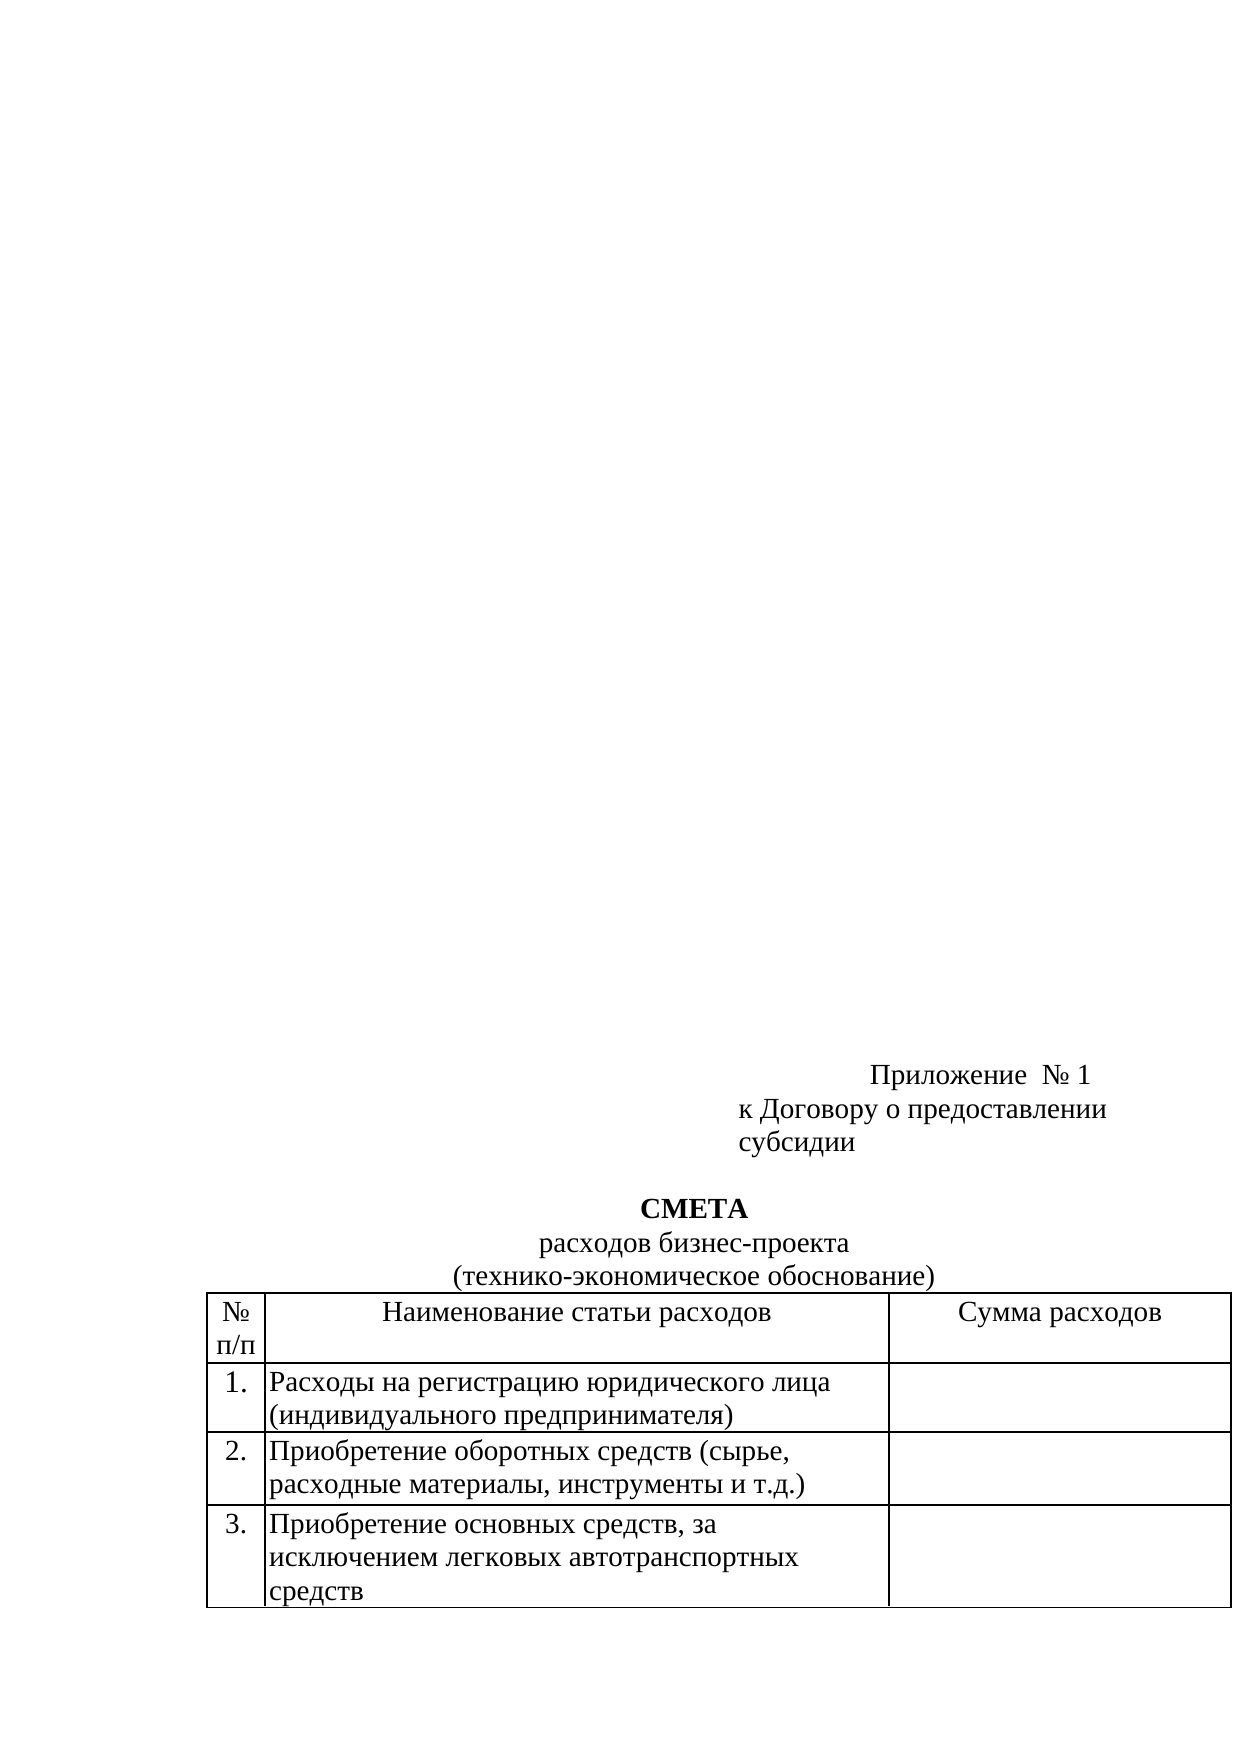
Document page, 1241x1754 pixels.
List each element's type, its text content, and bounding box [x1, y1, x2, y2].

text к Договору о предоставлении [207, 1091, 1181, 1124]
text (технико-экономическое обоснование) [207, 1258, 1181, 1292]
table_header № п/п [208, 1294, 264, 1362]
text Приложение № 1 [738, 1057, 1181, 1091]
table_cell 1. [208, 1364, 264, 1431]
table_cell Приобретение оборотных средств (сырье, расходные материалы, инструменты и т.д.) [266, 1433, 888, 1504]
text субсидии [207, 1124, 1181, 1158]
table_cell [890, 1433, 1230, 1504]
table_cell [890, 1364, 1230, 1431]
table_cell 2. [208, 1433, 264, 1504]
text СМЕТА [207, 1191, 1181, 1225]
table_cell 3. [208, 1506, 264, 1606]
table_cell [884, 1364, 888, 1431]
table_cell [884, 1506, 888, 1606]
table_header Сумма расходов [890, 1294, 1230, 1362]
table_header Наименование статьи расходов [266, 1294, 888, 1362]
table_cell [890, 1506, 1230, 1606]
text расходов бизнес-проекта [207, 1225, 1181, 1258]
